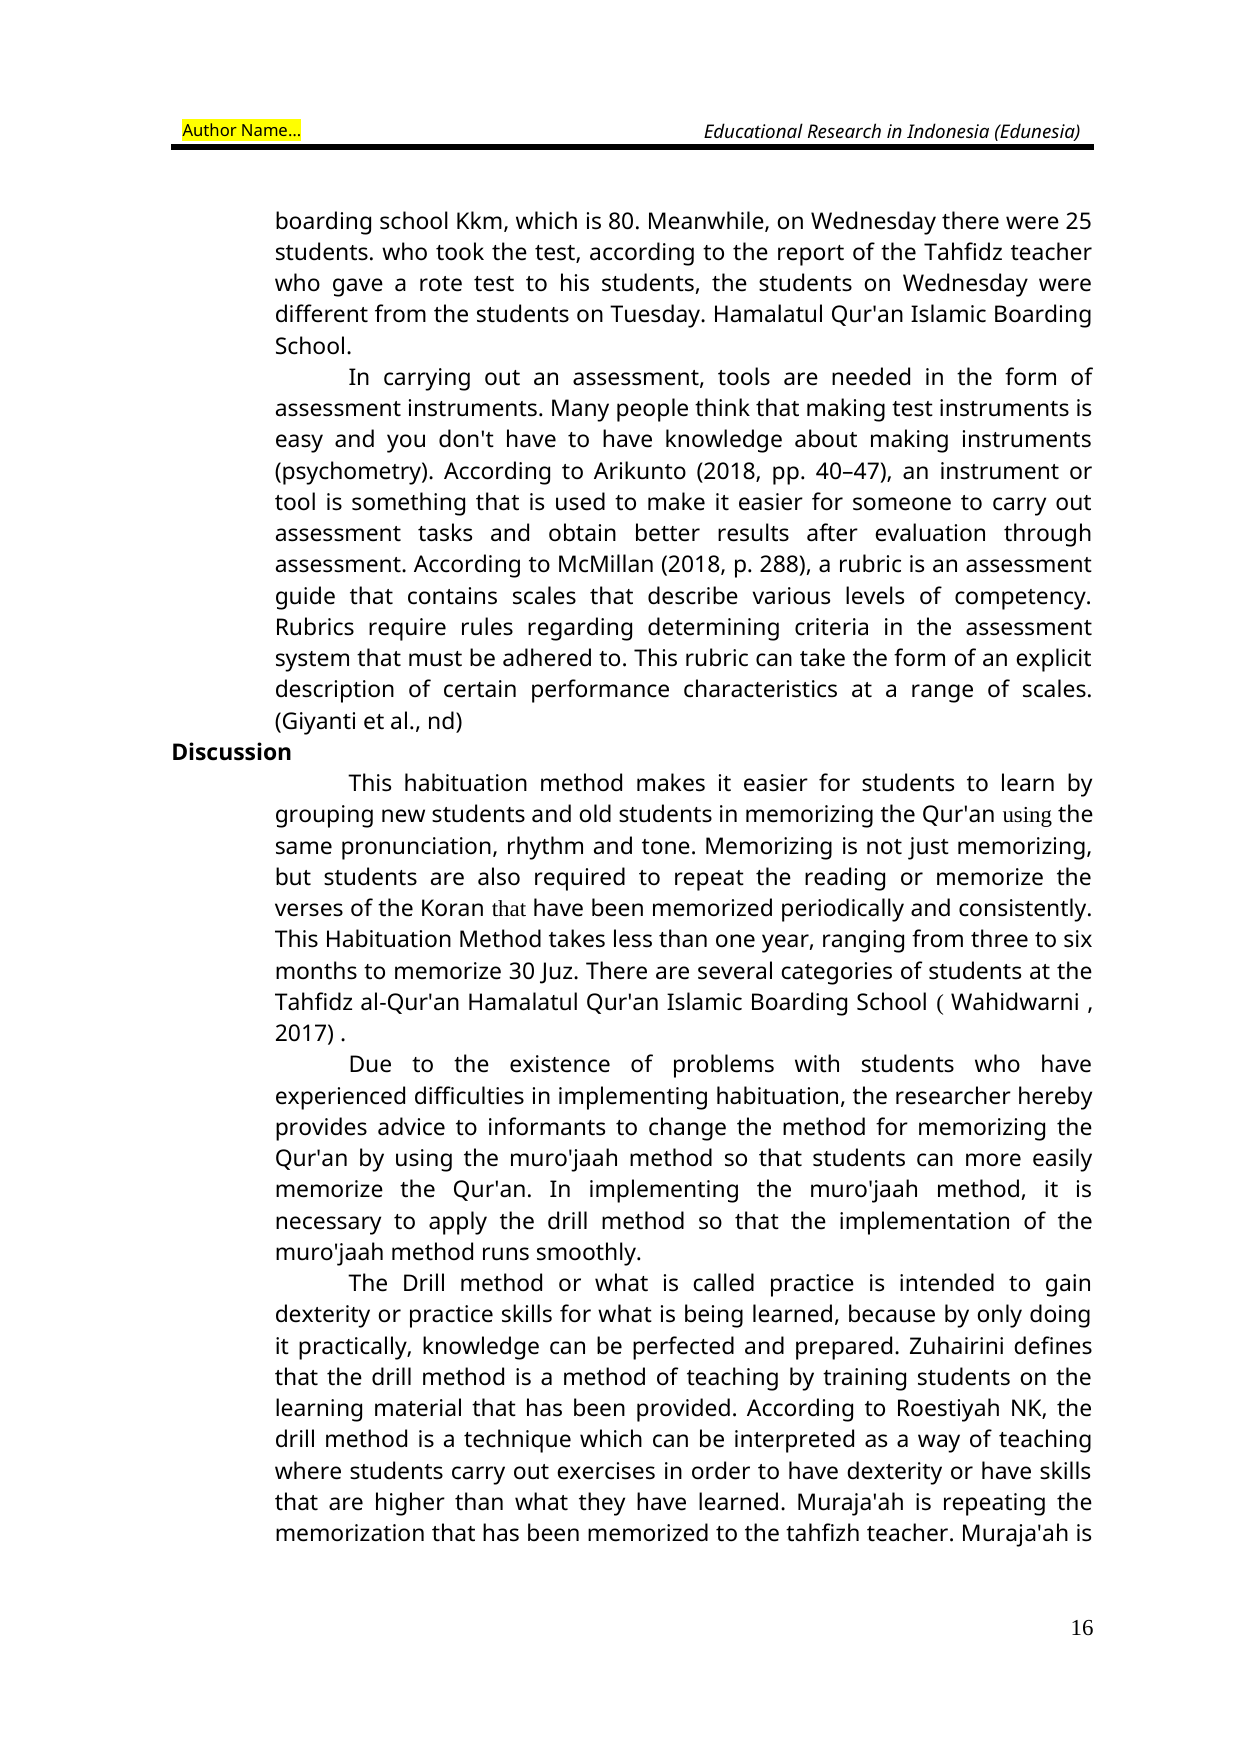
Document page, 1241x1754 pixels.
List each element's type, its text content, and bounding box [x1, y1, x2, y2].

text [274, 204, 1093, 361]
text This habituation method makes it easier for students to learn by grouping new students and old students in memorizing the Qur'an using the same pronunciation, rhythm and tone. Memorizing is not just memorizing, but students are also required to repeat the reading or memorize the verses of the Koran that have been memorized periodically and consistently. This Habituation Method takes less than one year, ranging from three to six months to memorize 30 Juz. There are several categories of students at the Tahfidz al-Qur'an Hamalatul Qur'an Islamic Boarding School ( Wahidwarni , 2017) . [274, 767, 1093, 1048]
text Due to the existence of problems with students who have experienced difficulties in implementing habituation, the researcher hereby provides advice to informants to change the method for memorizing the Qur'an by using the muro'jaah method so that students can more easily memorize the Qur'an. In implementing the muro'jaah method, it is necessary to apply the drill method so that the implementation of the muro'jaah method runs smoothly. [274, 1048, 1093, 1267]
text In carrying out an assessment, tools are needed in the form of assessment instruments. Many people think that making test instruments is easy and you don't have to have knowledge about making instruments (psychometry). According to Arikunto (2018, pp. 40–47), an instrument or tool is something that is used to make it easier for someone to carry out assessment tasks and obtain better results after evaluation through assessment. According to McMillan (2018, p. 288), a rubric is an assessment guide that contains scales that describe various levels of competency. Rubrics require rules regarding determining criteria in the assessment system that must be adhered to. This rubric can take the form of an explicit description of certain performance characteristics at a range of scales. (Giyanti et al., nd) [274, 361, 1093, 736]
text Discussion [171, 736, 1093, 767]
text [274, 1267, 1093, 1548]
